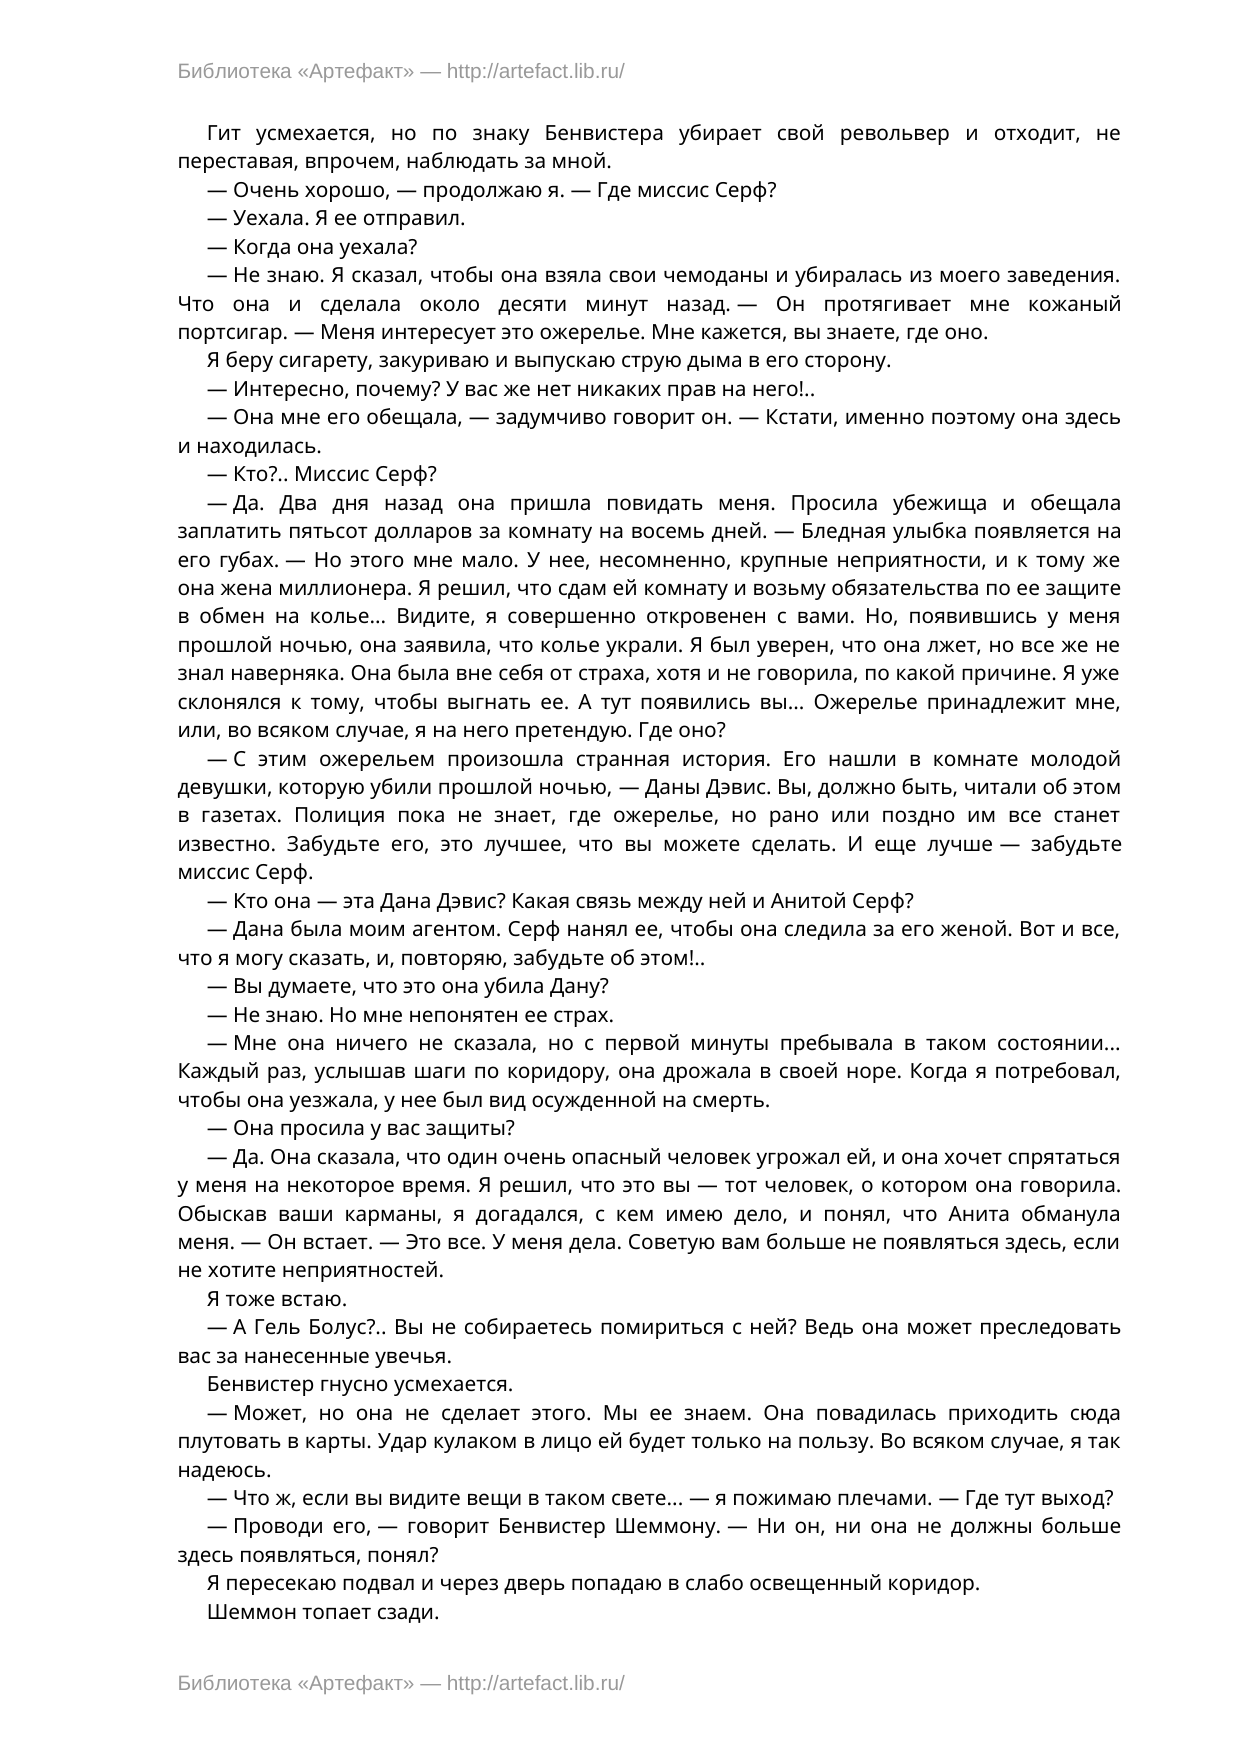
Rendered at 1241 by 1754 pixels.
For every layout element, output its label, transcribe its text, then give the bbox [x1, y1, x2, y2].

text — Мне она ничего не сказала, но с первой минуты пребывала в таком состоянии... Каждый раз, услышав шаги по коридору, она дрожала в своей норе. Когда я потребовал, чтобы она уезжала, у нее был вид осужденной на смерть. [177, 1028, 1122, 1113]
text Гит усмехается, но по знаку Бенвистера убирает свой револьвер и отходит, не переставая, впрочем, наблюдать за мной. [177, 118, 1122, 175]
text — Уехала. Я ее отправил. [177, 203, 1122, 232]
text — Когда она уехала? [177, 232, 1122, 260]
text — Вы думаете, что это она убила Дану? [177, 971, 1122, 1000]
text — С этим ожерельем произошла странная история. Его нашли в комнате молодой девушки, которую убили прошлой ночью, — Даны Дэвис. Вы, должно быть, читали об этом в газетах. Полиция пока не знает, где ожерелье, но рано или поздно им все станет известно. Забудьте его, это лучшее, что вы можете сделать. И еще лучше — забудьте миссис Серф. [177, 744, 1122, 886]
text — Проводи его, — говорит Бенвистер Шеммону. — Ни он, ни она не должны больше здесь появляться, понял? [177, 1512, 1122, 1568]
text Я беру сигарету, закуриваю и выпускаю струю дыма в его сторону. [177, 346, 1122, 374]
text Я пересекаю подвал и через дверь попадаю в слабо освещенный коридор. [177, 1568, 1122, 1597]
text — Не знаю. Но мне непонятен ее страх. [177, 1000, 1122, 1028]
text — Дана была моим агентом. Серф нанял ее, чтобы она следила за его женой. Вот и все, что я могу сказать, и, повторяю, забудьте об этом!.. [177, 914, 1122, 971]
text — Очень хорошо, — продолжаю я. — Где миссис Серф? [177, 175, 1122, 203]
text — Кто?.. Миссис Серф? [177, 459, 1122, 488]
text — Кто она — эта Дана Дэвис? Какая связь между ней и Анитой Серф? [177, 886, 1122, 914]
text — Что ж, если вы видите вещи в таком свете... — я пожимаю плечами. — Где тут выход? [177, 1483, 1122, 1512]
text — А Гель Болус?.. Вы не собираетесь помириться с ней? Ведь она может преследовать вас за нанесенные увечья. [177, 1312, 1122, 1369]
text Бенвистер гнусно усмехается. [177, 1369, 1122, 1398]
text Шеммон топает сзади. [177, 1597, 1122, 1625]
text — Не знаю. Я сказал, чтобы она взяла свои чемоданы и убиралась из моего заведения. Что она и сделала около десяти минут назад. — Он протягивает мне кожаный портсигар. — Меня интересует это ожерелье. Мне кажется, вы знаете, где оно. [177, 260, 1122, 346]
text — Да. Два дня назад она пришла повидать меня. Просила убежища и обещала заплатить пятьсот долларов за комнату на восемь дней. — Бледная улыбка появляется на его губах. — Но этого мне мало. У нее, несомненно, крупные неприятности, и к тому же она жена миллионера. Я решил, что сдам ей комнату и возьму обязательства по ее защите в обмен на колье... Видите, я совершенно откровенен с вами. Но, появившись у меня прошлой ночью, она заявила, что колье украли. Я был уверен, что она лжет, но все же не знал наверняка. Она была вне себя от страха, хотя и не говорила, по какой причине. Я уже склонялся к тому, чтобы выгнать ее. А тут появились вы... Ожерелье принадлежит мне, или, во всяком случае, я на него претендую. Где оно? [177, 488, 1122, 744]
text — Интересно, почему? У вас же нет никаких прав на него!.. [177, 374, 1122, 402]
text — Да. Она сказала, что один очень опасный человек угрожал ей, и она хочет спрятаться у меня на некоторое время. Я решил, что это вы — тот человек, о котором она говорила. Обыскав ваши карманы, я догадался, с кем имею дело, и понял, что Анита обманула меня. — Он встает. — Это все. У меня дела. Советую вам больше не появляться здесь, если не хотите неприятностей. [177, 1142, 1122, 1284]
text — Она мне его обещала, — задумчиво говорит он. — Кстати, именно поэтому она здесь и находилась. [177, 402, 1122, 459]
text — Может, но она не сделает этого. Мы ее знаем. Она повадилась приходить сюда плутовать в карты. Удар кулаком в лицо ей будет только на пользу. Во всяком случае, я так надеюсь. [177, 1398, 1122, 1483]
text — Она просила у вас защиты? [177, 1113, 1122, 1142]
text Я тоже встаю. [177, 1284, 1122, 1312]
